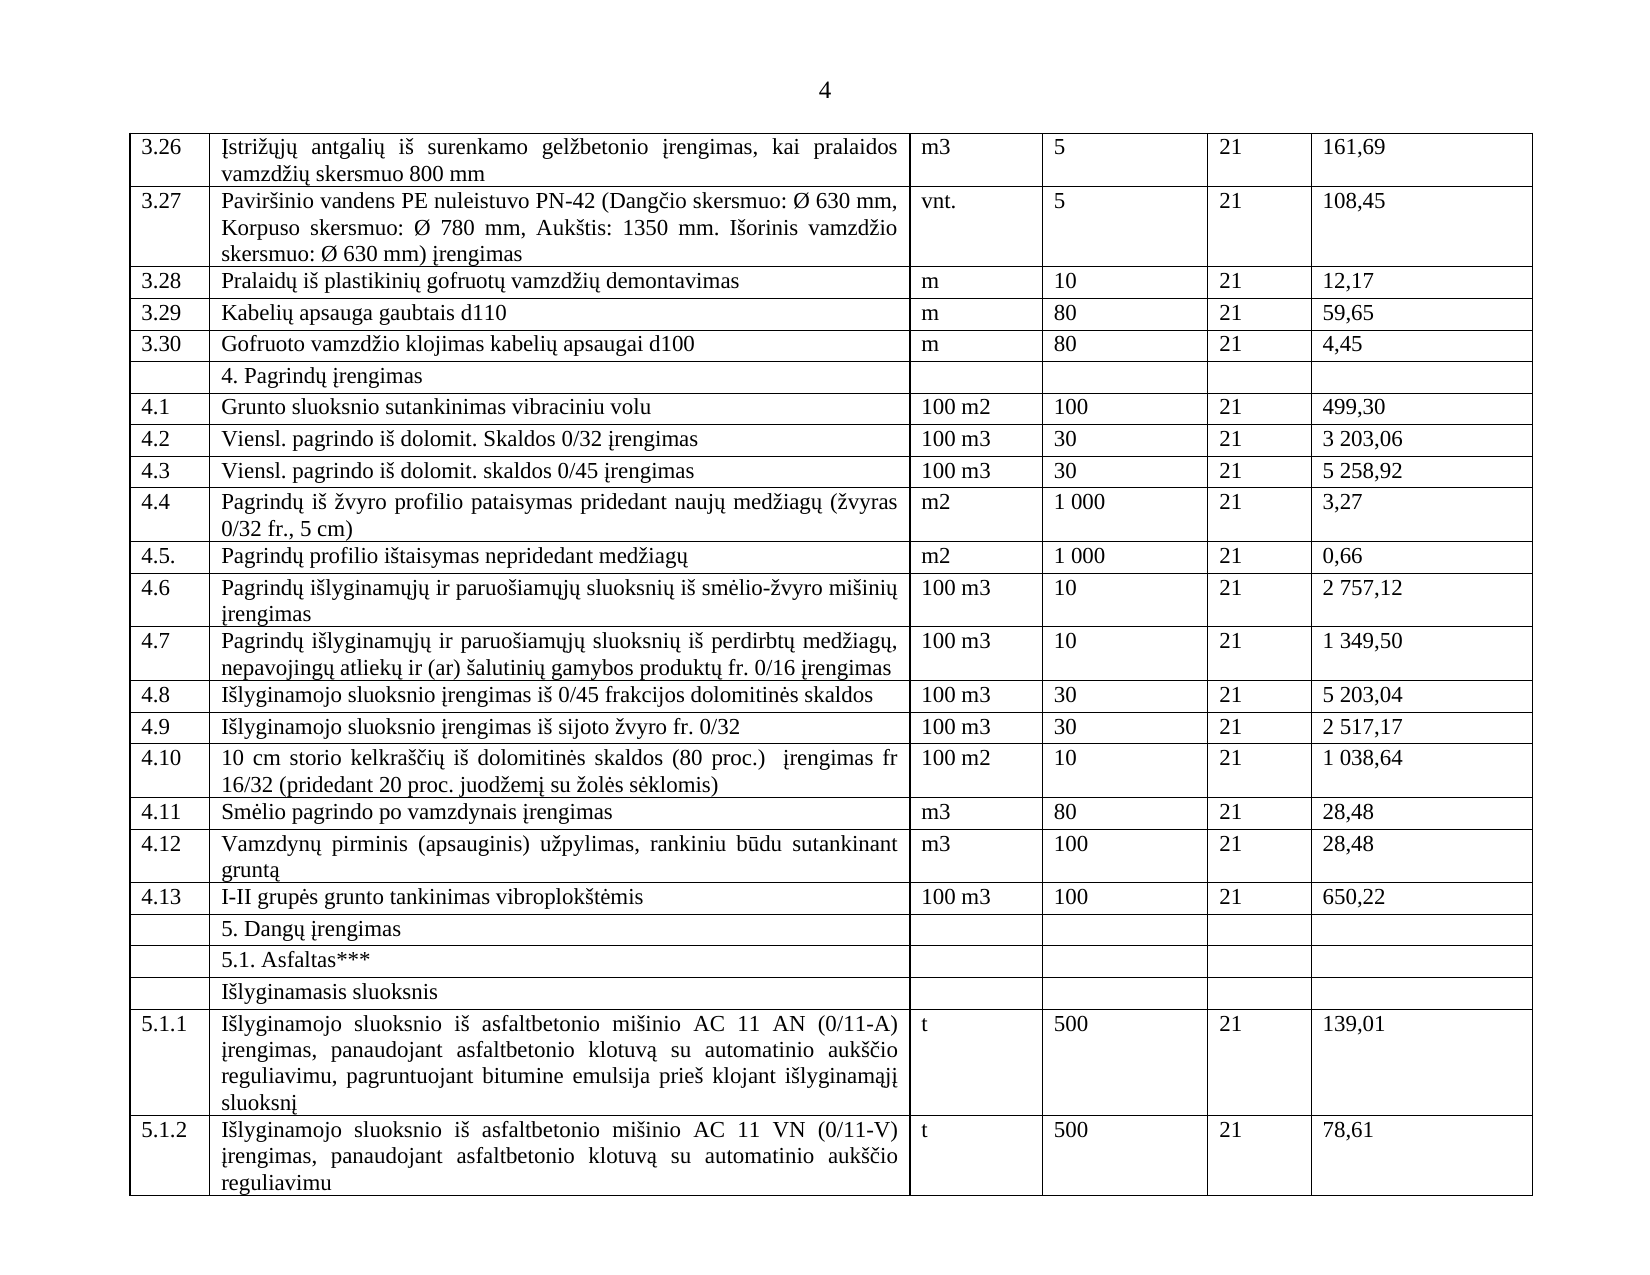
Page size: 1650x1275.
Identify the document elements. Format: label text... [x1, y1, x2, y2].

table_cell 5 [1043, 134, 1207, 186]
table_cell 21 [1208, 713, 1311, 743]
table_cell t [911, 1010, 1042, 1115]
table_cell 5 258,92 [1312, 457, 1532, 487]
table_cell vnt. [911, 187, 1042, 266]
table_cell 21 [1208, 187, 1311, 266]
table_cell 499,30 [1312, 394, 1532, 424]
table_cell Pagrindų išlyginamųjų ir paruošiamųjų sluoksnių iš perdirbtų medžiagų, nepavojingų atliekų ir (ar) šalutinių gamybos produktų fr. 0/16 įrengimas [210, 627, 909, 680]
table_cell 3 203,06 [1312, 425, 1532, 456]
table_cell 80 [1043, 299, 1207, 329]
table_cell Išlyginamojo sluoksnio įrengimas iš 0/45 frakcijos dolomitinės skaldos [210, 681, 909, 712]
table_cell 5.1.1 [131, 1010, 209, 1115]
table_cell 100 m3 [911, 681, 1042, 712]
table_cell 10 cm storio kelkraščių iš dolomitinės skaldos (80 proc.) įrengimas fr 16/32 (pridedant 20 proc. juodžemį su žolės sėklomis) [210, 744, 909, 797]
table_cell 21 [1208, 1010, 1311, 1115]
table_cell Pagrindų išlyginamųjų ir paruošiamųjų sluoksnių iš smėlio-žvyro mišinių įrengimas [210, 574, 909, 626]
table_cell 21 [1208, 574, 1311, 626]
table_cell 3.29 [131, 299, 209, 329]
table_cell Grunto sluoksnio sutankinimas vibraciniu volu [210, 394, 909, 424]
table_cell 100 m3 [911, 457, 1042, 487]
table_cell 5 203,04 [1312, 681, 1532, 712]
table_cell 4. Pagrindų įrengimas [210, 362, 909, 393]
table_cell 4.3 [131, 457, 209, 487]
table_cell Gofruoto vamzdžio klojimas kabelių apsaugai d100 [210, 331, 909, 361]
table_cell 100 m3 [911, 574, 1042, 626]
table_cell [131, 362, 209, 393]
table_cell 100 m3 [911, 627, 1042, 680]
table_cell 3.27 [131, 187, 209, 266]
table_cell [1208, 946, 1311, 977]
table_cell I-II grupės grunto tankinimas vibroplokštėmis [210, 883, 909, 914]
table_cell [1043, 915, 1207, 945]
table_cell 21 [1208, 744, 1311, 797]
table_cell 21 [1208, 457, 1311, 487]
table_cell Pagrindų iš žvyro profilio pataisymas pridedant naujų medžiagų (žvyras 0/32 fr., 5 cm) [210, 488, 909, 541]
table_cell 4.12 [131, 830, 209, 882]
table_cell [1312, 978, 1532, 1008]
table_cell 21 [1208, 488, 1311, 541]
table_cell [131, 978, 209, 1008]
table_cell 100 [1043, 394, 1207, 424]
table_cell 3.26 [131, 134, 209, 186]
table_cell 1 349,50 [1312, 627, 1532, 680]
table_cell [1312, 915, 1532, 945]
table_cell 10 [1043, 627, 1207, 680]
table_cell 21 [1208, 883, 1311, 914]
table_cell t [911, 1116, 1042, 1195]
table_cell 30 [1043, 681, 1207, 712]
table_cell 100 [1043, 883, 1207, 914]
table_cell 3.28 [131, 267, 209, 298]
table_cell 10 [1043, 574, 1207, 626]
table_cell 4.7 [131, 627, 209, 680]
table_cell 30 [1043, 425, 1207, 456]
table_cell 21 [1208, 1116, 1311, 1195]
table_cell [1043, 978, 1207, 1008]
table_cell 21 [1208, 299, 1311, 329]
table_cell 4.6 [131, 574, 209, 626]
table_cell 5 [1043, 187, 1207, 266]
table_cell Išlyginamojo sluoksnio iš asfaltbetonio mišinio AC 11 AN (0/11-A) įrengimas, panaudojant asfaltbetonio klotuvą su automatinio aukščio reguliavimu, pagruntuojant bitumine emulsija prieš klojant išlyginamąjį sluoksnį [210, 1010, 909, 1115]
table_cell 30 [1043, 457, 1207, 487]
table_cell 4.11 [131, 798, 209, 828]
table_cell 4.5. [131, 542, 209, 573]
table_cell 2 517,17 [1312, 713, 1532, 743]
table_cell m3 [911, 798, 1042, 828]
table_cell 3,27 [1312, 488, 1532, 541]
table_cell 4.2 [131, 425, 209, 456]
table_cell 21 [1208, 394, 1311, 424]
table_cell 21 [1208, 830, 1311, 882]
table_cell [131, 915, 209, 945]
table_cell Smėlio pagrindo po vamzdynais įrengimas [210, 798, 909, 828]
table_cell [1043, 946, 1207, 977]
table_cell 500 [1043, 1116, 1207, 1195]
table_cell 5.1. Asfaltas*** [210, 946, 909, 977]
table_cell [911, 978, 1042, 1008]
table_cell [131, 946, 209, 977]
table_cell 59,65 [1312, 299, 1532, 329]
table_cell 4.8 [131, 681, 209, 712]
table_cell m3 [911, 830, 1042, 882]
table_cell 21 [1208, 267, 1311, 298]
table_cell Išlyginamojo sluoksnio iš asfaltbetonio mišinio AC 11 VN (0/11-V) įrengimas, panaudojant asfaltbetonio klotuvą su automatinio aukščio reguliavimu [210, 1116, 909, 1195]
table_cell 21 [1208, 331, 1311, 361]
table_cell [911, 915, 1042, 945]
table_cell Išlyginamojo sluoksnio įrengimas iš sijoto žvyro fr. 0/32 [210, 713, 909, 743]
table_cell 100 m3 [911, 713, 1042, 743]
table_cell 80 [1043, 798, 1207, 828]
table_cell 28,48 [1312, 798, 1532, 828]
table_cell [1208, 915, 1311, 945]
table_cell 78,61 [1312, 1116, 1532, 1195]
table_cell [1208, 362, 1311, 393]
table_cell 161,69 [1312, 134, 1532, 186]
table_cell 21 [1208, 681, 1311, 712]
table_cell 21 [1208, 542, 1311, 573]
table_cell [1208, 978, 1311, 1008]
table_cell 100 m2 [911, 394, 1042, 424]
table_cell 21 [1208, 425, 1311, 456]
table_cell 3.30 [131, 331, 209, 361]
table_cell [1043, 362, 1207, 393]
table_cell 4.1 [131, 394, 209, 424]
table_cell 100 [1043, 830, 1207, 882]
table_cell Pagrindų profilio ištaisymas nepridedant medžiagų [210, 542, 909, 573]
table_cell [911, 946, 1042, 977]
table_cell 100 m3 [911, 425, 1042, 456]
table_cell [911, 362, 1042, 393]
table_cell m [911, 331, 1042, 361]
table_cell 100 m2 [911, 744, 1042, 797]
table_cell m2 [911, 542, 1042, 573]
table_cell 10 [1043, 744, 1207, 797]
table_cell 4.10 [131, 744, 209, 797]
table_cell Vamzdynų pirminis (apsauginis) užpylimas, rankiniu būdu sutankinant gruntą [210, 830, 909, 882]
table_cell 500 [1043, 1010, 1207, 1115]
table_cell m [911, 267, 1042, 298]
table_cell 139,01 [1312, 1010, 1532, 1115]
table_cell 12,17 [1312, 267, 1532, 298]
table_cell 1 038,64 [1312, 744, 1532, 797]
table_cell [1312, 362, 1532, 393]
table_cell 4.9 [131, 713, 209, 743]
table_cell m3 [911, 134, 1042, 186]
table_cell 21 [1208, 627, 1311, 680]
table_cell Išlyginamasis sluoksnis [210, 978, 909, 1008]
table_cell 100 m3 [911, 883, 1042, 914]
table_cell 80 [1043, 331, 1207, 361]
table_cell 30 [1043, 713, 1207, 743]
table_cell 5.1.2 [131, 1116, 209, 1195]
table_cell 4.4 [131, 488, 209, 541]
table_cell 1 000 [1043, 488, 1207, 541]
table_cell 5. Dangų įrengimas [210, 915, 909, 945]
table_cell 108,45 [1312, 187, 1532, 266]
table_cell 2 757,12 [1312, 574, 1532, 626]
table_cell Viensl. pagrindo iš dolomit. skaldos 0/45 įrengimas [210, 457, 909, 487]
table_cell 21 [1208, 798, 1311, 828]
table_cell 4,45 [1312, 331, 1532, 361]
table_cell 0,66 [1312, 542, 1532, 573]
table_cell [1312, 946, 1532, 977]
table_cell Įstrižųjų antgalių iš surenkamo gelžbetonio įrengimas, kai pralaidos vamzdžių skersmuo 800 mm [210, 134, 909, 186]
table_cell 4.13 [131, 883, 209, 914]
table_cell 21 [1208, 134, 1311, 186]
table_cell Viensl. pagrindo iš dolomit. Skaldos 0/32 įrengimas [210, 425, 909, 456]
table_cell 1 000 [1043, 542, 1207, 573]
table_cell 28,48 [1312, 830, 1532, 882]
table_cell Paviršinio vandens PE nuleistuvo PN-42 (Dangčio skersmuo: Ø 630 mm, Korpuso skersmuo: Ø 780 mm, Aukštis: 1350 mm. Išorinis vamzdžio skersmuo: Ø 630 mm) įrengimas [210, 187, 909, 266]
table_cell m [911, 299, 1042, 329]
table_cell Kabelių apsauga gaubtais d110 [210, 299, 909, 329]
table_cell m2 [911, 488, 1042, 541]
table_cell 10 [1043, 267, 1207, 298]
table_cell Pralaidų iš plastikinių gofruotų vamzdžių demontavimas [210, 267, 909, 298]
table_cell 650,22 [1312, 883, 1532, 914]
